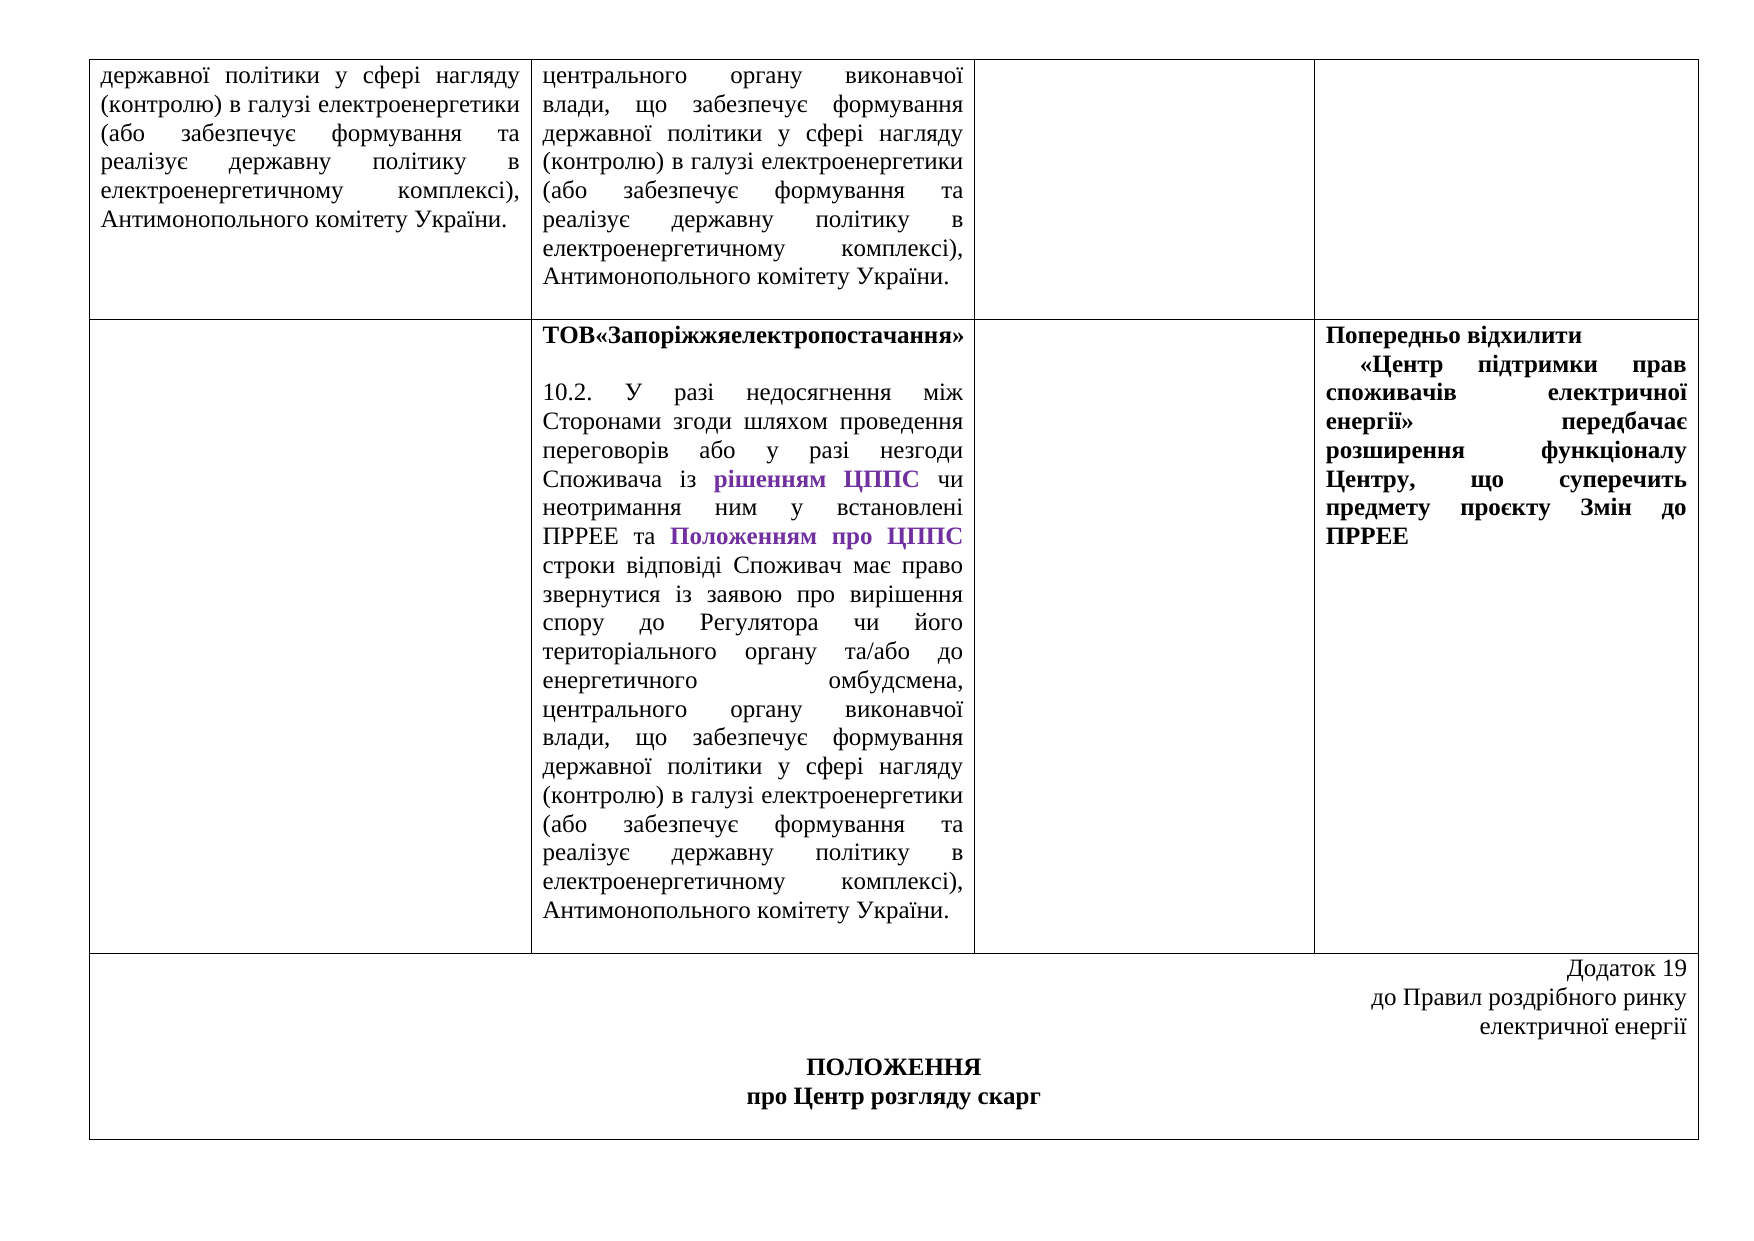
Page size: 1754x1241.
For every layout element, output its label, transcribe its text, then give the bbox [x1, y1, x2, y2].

table_cell Додаток 19 до Правил роздрібного ринку електричної енергії ПОЛОЖЕННЯ про Центр розгляду скарг [90, 954, 1698, 1138]
table_cell [90, 320, 531, 952]
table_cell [1315, 320, 1698, 952]
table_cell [975, 60, 1314, 319]
table_cell [975, 320, 1314, 952]
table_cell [1315, 60, 1698, 319]
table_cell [90, 60, 531, 319]
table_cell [532, 60, 974, 319]
table_cell ТОВ«Запоріжжяелектропостачання» 10.2. У разі недосягнення між Сторонами згоди шляхом проведення переговорів або у разі незгоди Споживача із рішенням ЦППС чи неотримання ним у встановлені ПРРЕЕ та Положенням про ЦППС строки відповіді Споживач має право звернутися із заявою про вирішення спору до Регулятора чи його територіального органу та/або до енергетичного омбудсмена, центрального органу виконавчої влади, що забезпечує формування державної політики у сфері нагляду (контролю) в галузі електроенергетики (або забезпечує формування та реалізує державну політику в електроенергетичному комплексі), Антимонопольного комітету України. [532, 320, 974, 952]
